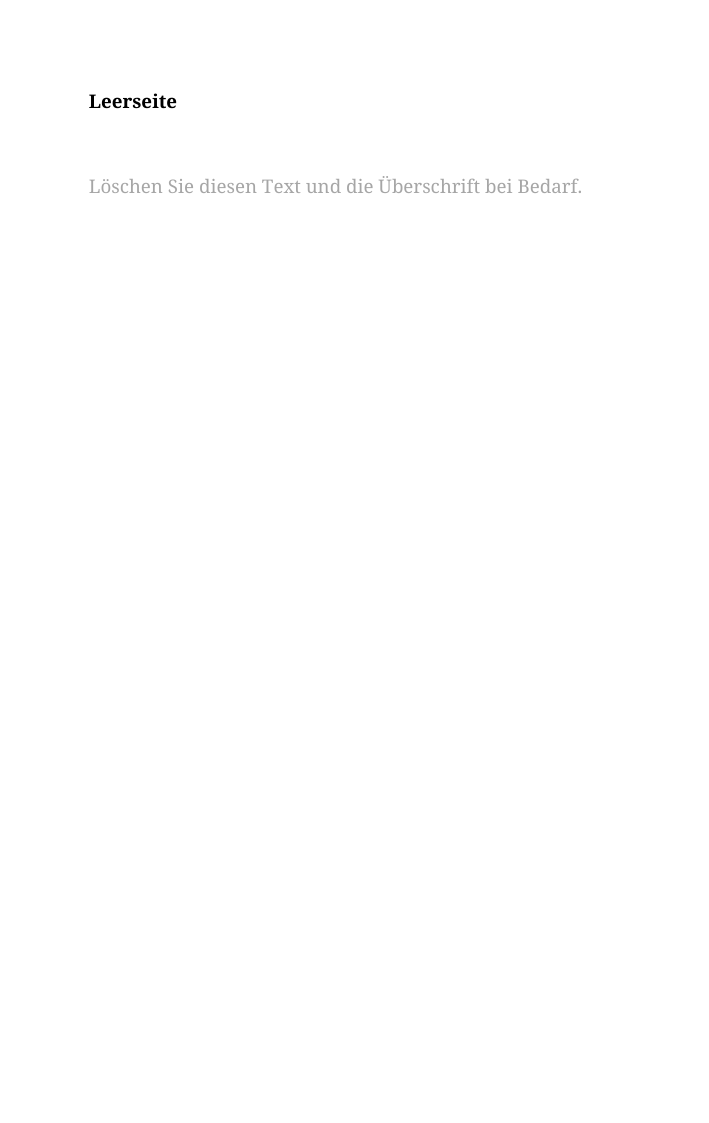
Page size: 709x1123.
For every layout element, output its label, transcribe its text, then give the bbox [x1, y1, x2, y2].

text Leerseite [89, 89, 602, 114]
text Löschen Sie diesen Text und die Überschrift bei Bedarf. [89, 173, 602, 198]
